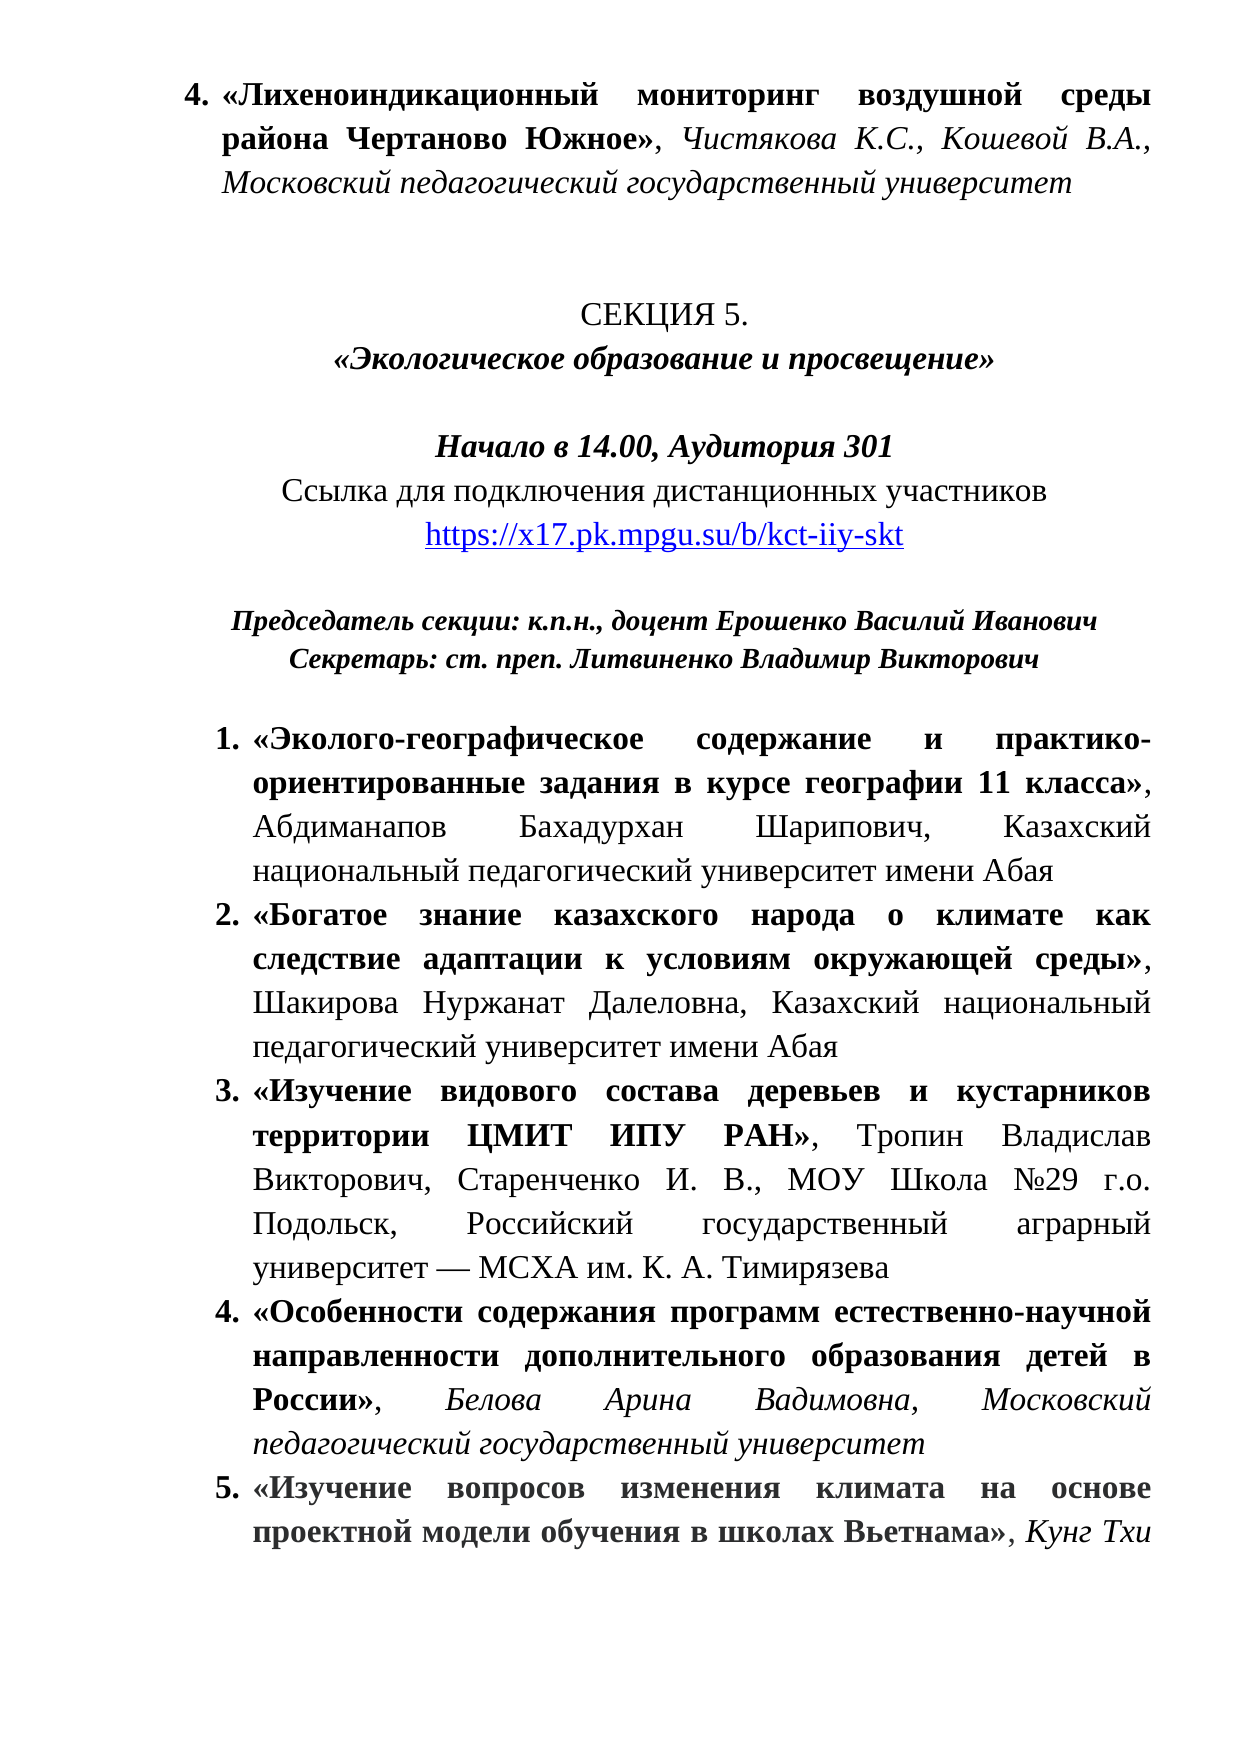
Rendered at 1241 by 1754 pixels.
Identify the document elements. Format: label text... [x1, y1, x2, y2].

list «Богатое знание казахского народа о климате как следствие адаптации к условиям окружающей среды», Шакирова Нуржанат Далеловна, Казахский национальный педагогический университет имени Абая [215, 894, 1152, 1065]
text Секретарь: ст. преп. Литвиненко Владимир Викторович [177, 641, 1152, 675]
list «Особенности содержания программ естественно-научной направленности дополнительного образования детей в России», Белова Арина Вадимовна, Московский педагогический государственный университет [215, 1291, 1152, 1462]
text «Экологическое образование и просвещение» [177, 338, 1152, 377]
text СЕКЦИЯ 5. [177, 294, 1152, 332]
list «Эколого-географическое содержание и практико-ориентированные задания в курсе географии 11 класса», Абдиманапов Бахадурхан Шарипович, Казахский национальный педагогический университет имени Абая [215, 718, 1152, 889]
list «Лихеноиндикационный мониторинг воздушной среды района Чертаново Южное», Чистякова К.С., Кошевой В.А., Московский педагогический государственный университет [184, 74, 1152, 200]
text Председатель секции: к.п.н., доцент Ерошенко Василий Иванович [177, 603, 1152, 636]
text Ссылка для подключения дистанционных участников https://x17.pk.mpgu.su/b/kct-iiy-skt [177, 470, 1152, 553]
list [215, 1467, 1152, 1550]
text Начало в 14.00, Аудитория 301 [177, 426, 1152, 465]
list «Изучение видового состава деревьев и кустарников территории ЦМИТ ИПУ РАН», Тропин Владислав Викторович, Старенченко И. В., МОУ Школа №29 г.о. Подольск, Российский государственный аграрный университет — МСХА им. К. А. Тимирязева [215, 1071, 1152, 1285]
